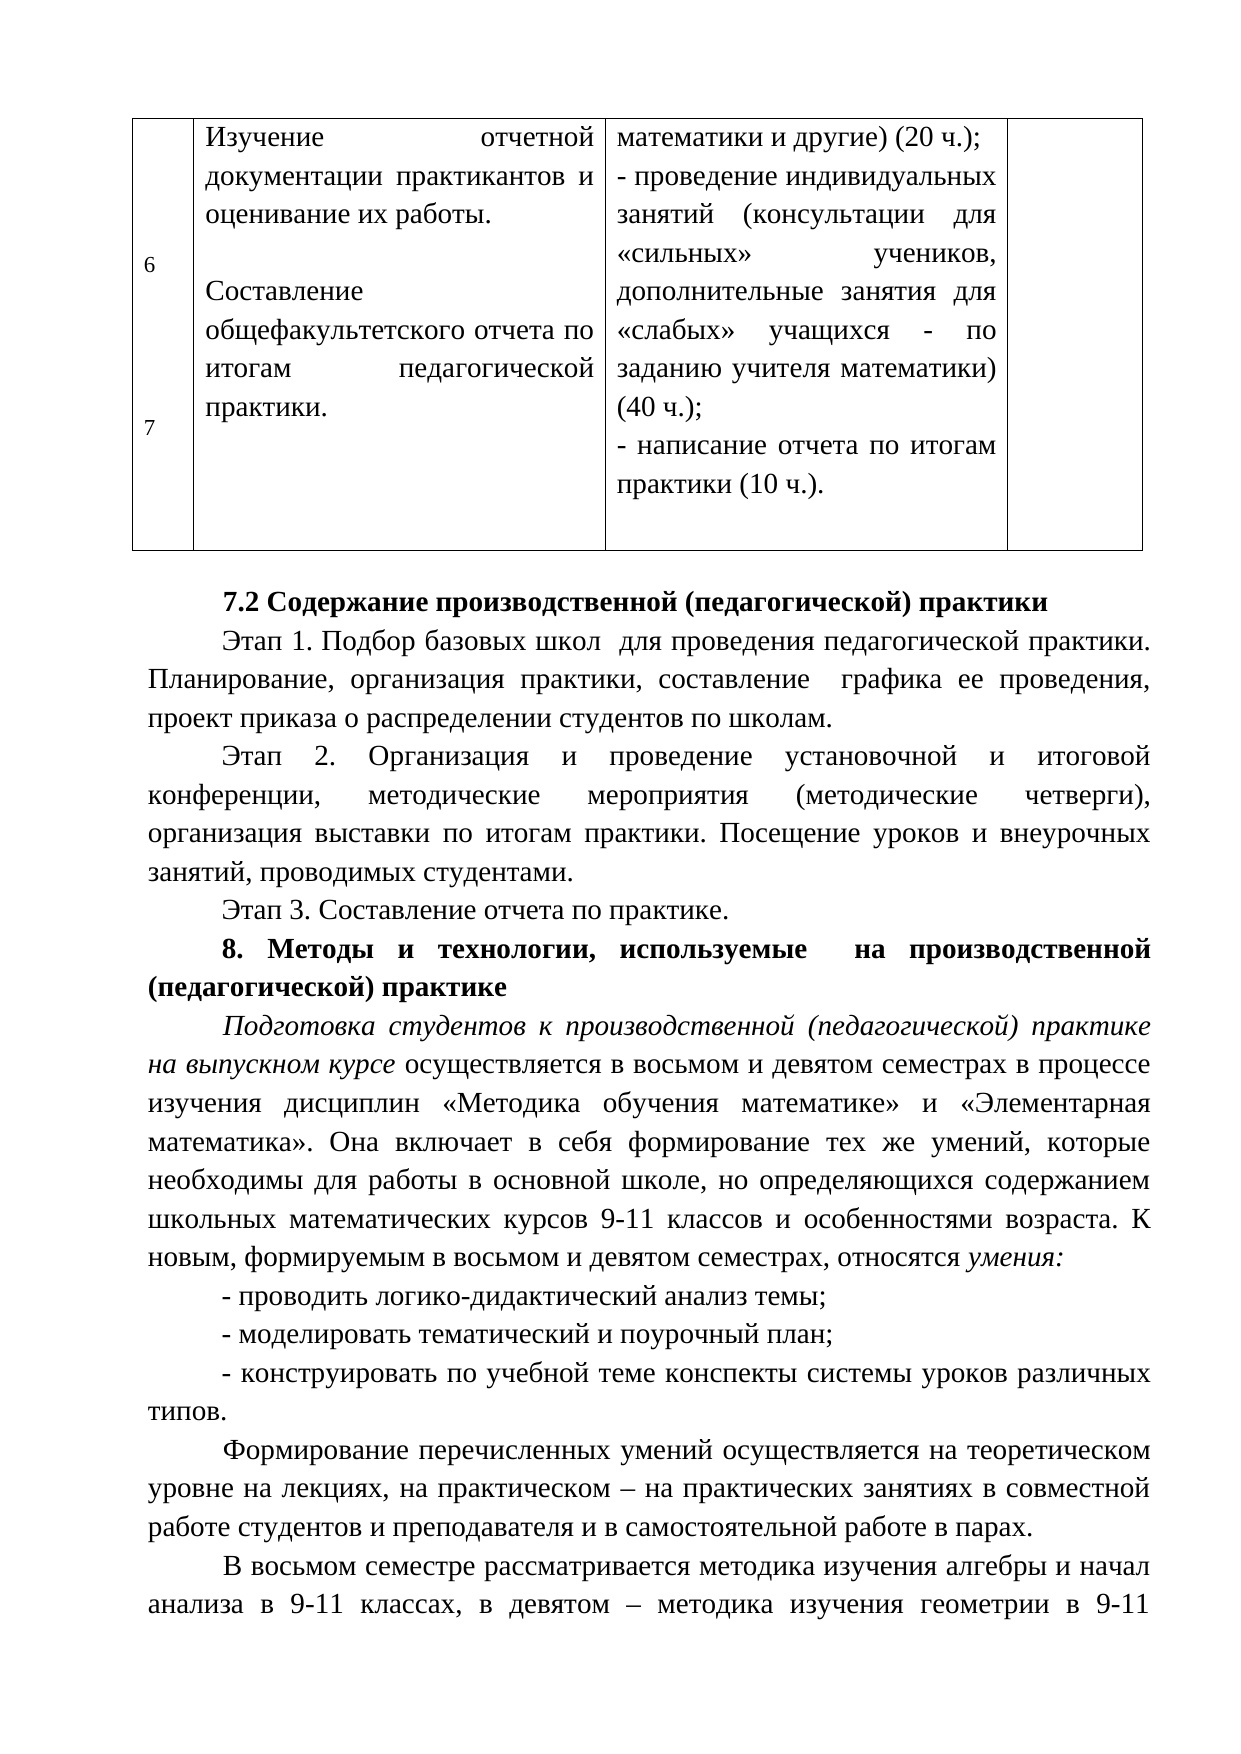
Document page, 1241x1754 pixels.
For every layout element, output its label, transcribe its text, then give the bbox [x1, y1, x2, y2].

text - проводить логико-дидактический анализ темы; [148, 1278, 1152, 1311]
text - конструировать по учебной теме конспекты системы уроков различных типов. [148, 1355, 1152, 1427]
text Этап 3. Составление отчета по практике. [148, 892, 1152, 926]
text Подготовка студентов к производственной (педагогической) практике на выпускном курсе осуществляется в восьмом и девятом семестрах в процессе изучения дисциплин «Методика обучения математике» и «Элементарная математика». Она включает в себя формирование тех же умений, которые необходимы для работы в основной школе, но определяющихся содержанием школьных математических курсов 9-11 классов и особенностями возраста. К новым, формируемым в восьмом и девятом семестрах, относятся умения: [148, 1008, 1152, 1273]
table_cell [606, 119, 1007, 550]
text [148, 1548, 1152, 1620]
text 8. Методы и технологии, используемые на производственной (педагогической) практике [148, 931, 1152, 1003]
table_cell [1008, 119, 1142, 550]
text Формирование перечисленных умений осуществляется на теоретическом уровне на лекциях, на практическом – на практических занятиях в совместной работе студентов и преподавателя и в самостоятельной работе в парах. [148, 1432, 1152, 1543]
text Этап 2. Организация и проведение установочной и итоговой конференции, методические мероприятия (методические четверги), организация выставки по итогам практики. Посещение уроков и внеурочных занятий, проводимых студентами. [148, 738, 1152, 887]
text Этап 1. Подбор базовых школ для проведения педагогической практики. Планирование, организация практики, составление графика ее проведения, проект приказа о распределении студентов по школам. [148, 623, 1152, 733]
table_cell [194, 119, 605, 550]
table_cell 1 2 3 4 5 6 7 [133, 119, 193, 550]
text 7.2 Содержание производственной (педагогической) практики [148, 584, 1152, 618]
text - моделировать тематический и поурочный план; [148, 1316, 1152, 1350]
